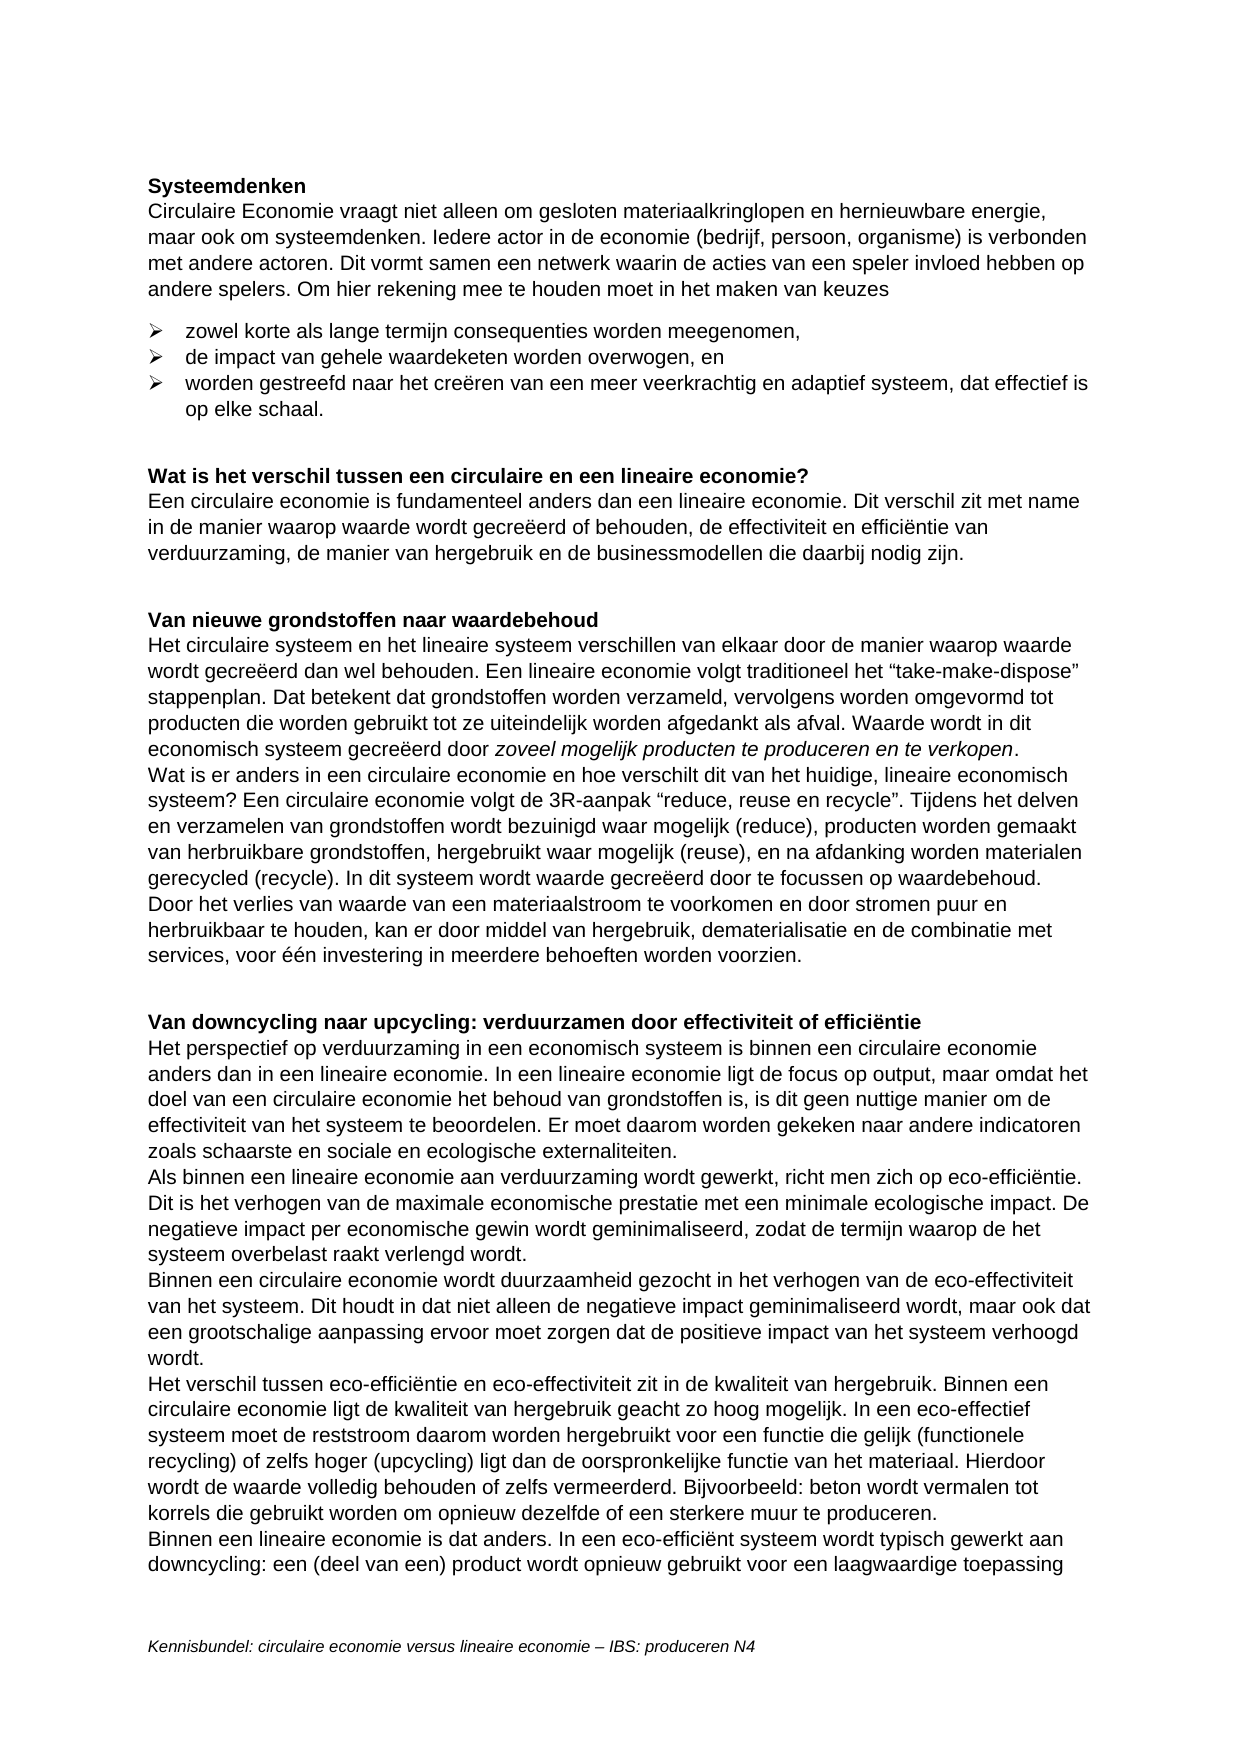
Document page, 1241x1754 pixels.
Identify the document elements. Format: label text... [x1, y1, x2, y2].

text Wat is er anders in een circulaire economie en hoe verschilt dit van het huidige, lineaire economisch systeem? Een circulaire economie volgt de 3R-aanpak “reduce, reuse en recycle”. Tijdens het delven en verzamelen van grondstoffen wordt bezuinigd waar mogelijk (reduce), producten worden gemaakt van herbruikbare grondstoffen, hergebruikt waar mogelijk (reuse), en na afdanking worden materialen gerecycled (recycle). In dit systeem wordt waarde gecreëerd door te focussen op waardebehoud. Door het verlies van waarde van een materiaalstroom te voorkomen en door stromen puur en herbruikbaar te houden, kan er door middel van hergebruik, dematerialisatie en de combinatie met services, voor één investering in meerdere behoeften worden voorzien. [148, 762, 1093, 967]
text Systeemdenken [148, 173, 1093, 197]
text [148, 1526, 1093, 1576]
list worden gestreefd naar het creëren van een meer veerkrachtig en adaptief systeem, dat effectief is op elke schaal. [148, 371, 1093, 421]
text Een circulaire economie is fundamenteel anders dan een lineaire economie. Dit verschil zit met name in de manier waarop waarde wordt gecreëerd of behouden, de effectiviteit en efficiëntie van verduurzaming, de manier van hergebruik en de businessmodellen die daarbij nodig zijn. [148, 489, 1093, 565]
text Het verschil tussen eco-efficiëntie en eco-effectiviteit zit in de kwaliteit van hergebruik. Binnen een circulaire economie ligt de kwaliteit van hergebruik geacht zo hoog mogelijk. In een eco-effectief systeem moet de reststroom daarom worden hergebruikt voor een functie die gelijk (functionele recycling) of zelfs hoger (upcycling) ligt dan de oorspronkelijke functie van het materiaal. Hierdoor wordt de waarde volledig behouden of zelfs vermeerderd. Bijvoorbeeld: beton wordt vermalen tot korrels die gebruikt worden om opnieuw dezelfde of een sterkere muur te produceren. [148, 1371, 1093, 1524]
list zowel korte als lange termijn consequenties worden meegenomen, [148, 319, 1093, 343]
text Van nieuwe grondstoffen naar waardebehoud [148, 607, 1093, 631]
text Het circulaire systeem en het lineaire systeem verschillen van elkaar door de manier waarop waarde wordt gecreëerd dan wel behouden. Een lineaire economie volgt traditioneel het “take-make-dispose” stappenplan. Dat betekent dat grondstoffen worden verzameld, vervolgens worden omgevormd tot producten die worden gebruikt tot ze uiteindelijk worden afgedankt als afval. Waarde wordt in dit economisch systeem gecreëerd door zoveel mogelijk producten te produceren en te verkopen. [148, 633, 1093, 761]
text Als binnen een lineaire economie aan verduurzaming wordt gewerkt, richt men zich op eco-efficiëntie. Dit is het verhogen van de maximale economische prestatie met een minimale ecologische impact. De negatieve impact per economische gewin wordt geminimaliseerd, zodat de termijn waarop de het systeem overbelast raakt verlengd wordt. [148, 1165, 1093, 1266]
text Het perspectief op verduurzaming in een economisch systeem is binnen een circulaire economie anders dan in een lineaire economie. In een lineaire economie ligt de focus op output, maar omdat het doel van een circulaire economie het behoud van grondstoffen is, is dit geen nuttige manier om de effectiviteit van het systeem te beoordelen. Er moet daarom worden gekeken naar andere indicatoren zoals schaarste en sociale en ecologische externaliteiten. [148, 1036, 1093, 1163]
list de impact van gehele waardeketen worden overwogen, en [148, 345, 1093, 369]
text Wat is het verschil tussen een circulaire en een lineaire economie? [148, 463, 1093, 487]
text Binnen een circulaire economie wordt duurzaamheid gezocht in het verhogen van de eco-effectiviteit van het systeem. Dit houdt in dat niet alleen de negatieve impact geminimaliseerd wordt, maar ook dat een grootschalige aanpassing ervoor moet zorgen dat de positieve impact van het systeem verhoogd wordt. [148, 1268, 1093, 1369]
text Van downcycling naar upcycling: verduurzamen door effectiviteit of efficiëntie [148, 1010, 1093, 1034]
text Circulaire Economie vraagt niet alleen om gesloten materiaalkringlopen en hernieuwbare energie, maar ook om systeemdenken. Iedere actor in de economie (bedrijf, persoon, organisme) is verbonden met andere actoren. Dit vormt samen een netwerk waarin de acties van een speler invloed hebben op andere spelers. Om hier rekening mee te houden moet in het maken van keuzes [148, 199, 1093, 301]
